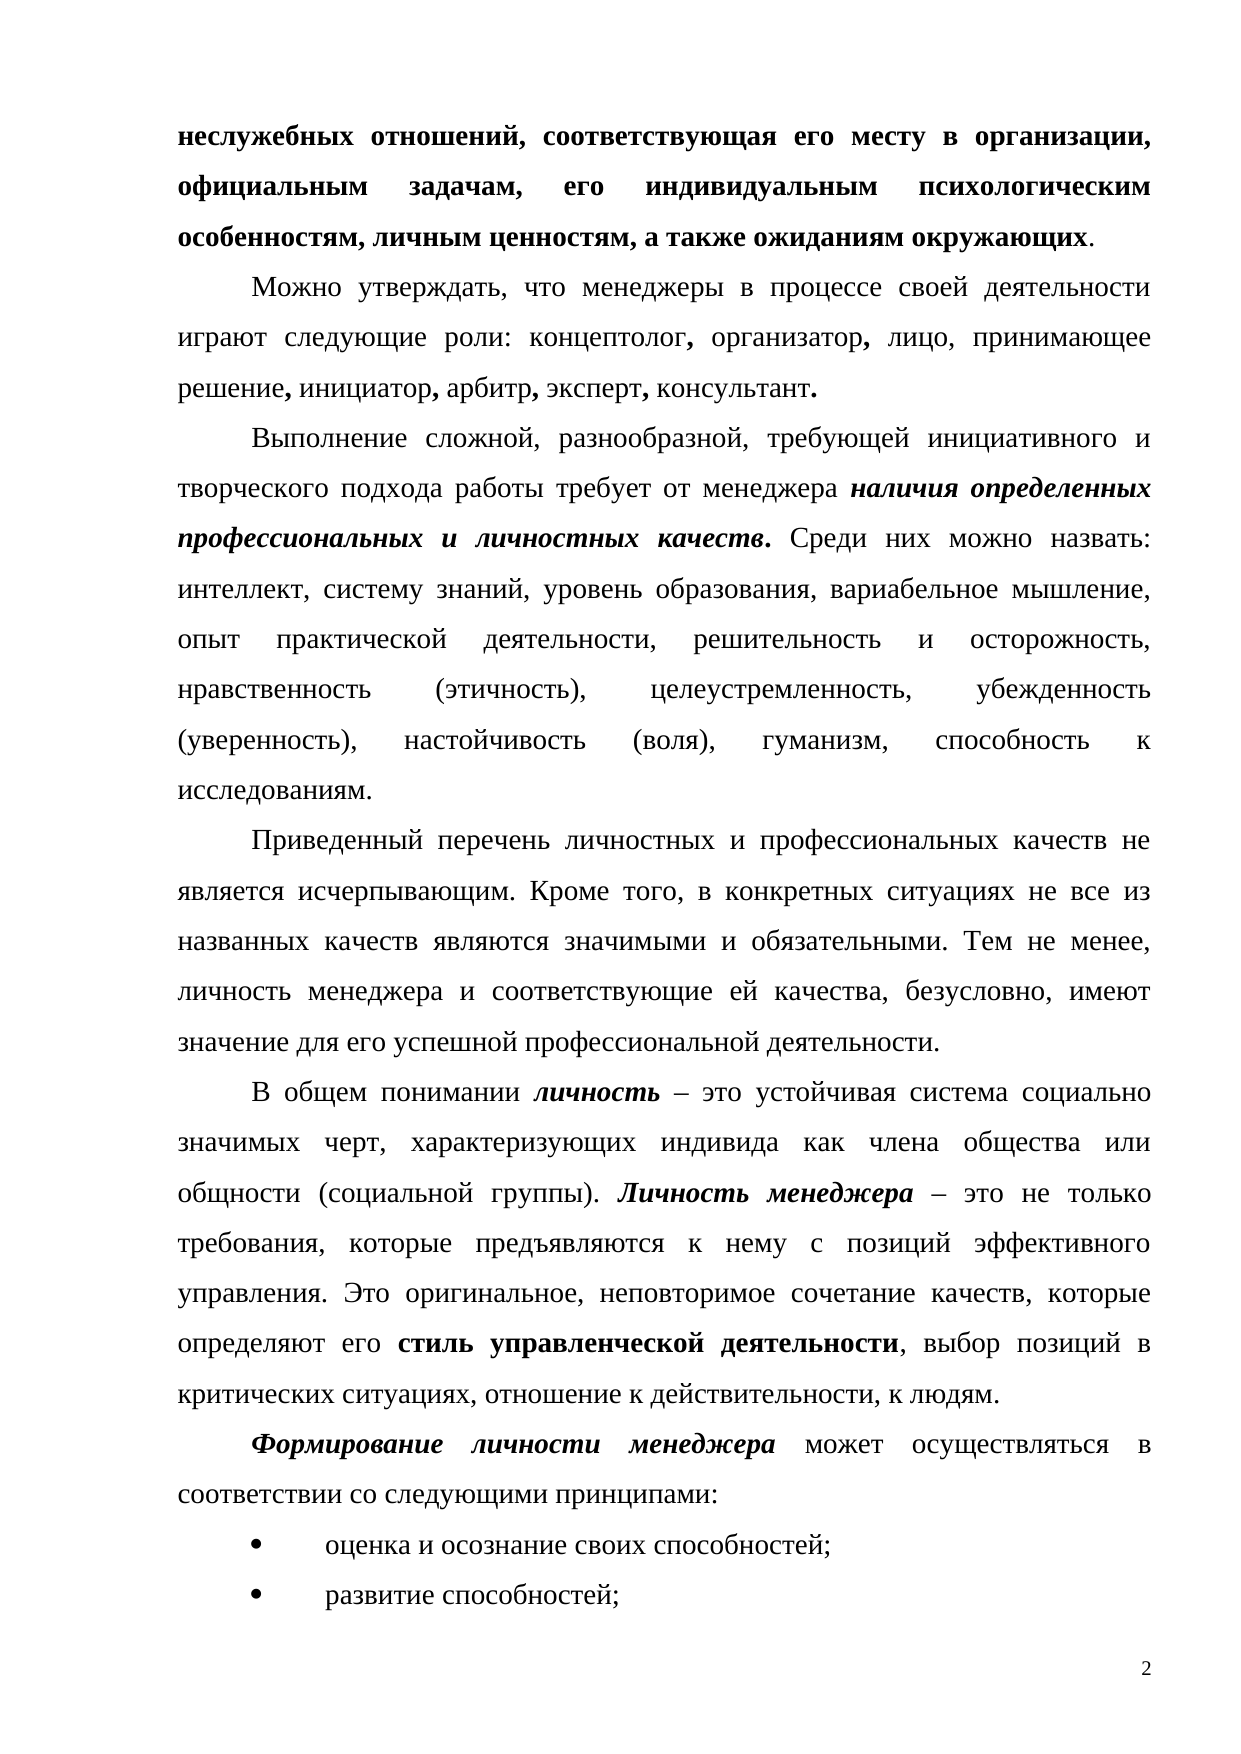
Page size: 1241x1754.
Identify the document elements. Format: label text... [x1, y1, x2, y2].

text Можно утверждать, что менеджеры в процессе своей деятельности играют следующие роли: концептолог, организатор, лицо, принимающее решение, инициатор, арбитр, эксперт, консультант. [177, 269, 1152, 403]
text Формирование личности менеджера может осуществляться в соответствии со следующими принципами: [177, 1426, 1152, 1510]
text Выполнение сложной, разнообразной, требующей инициативного и творческого подхода работы требует от менеджера наличия определенных профессиональных и личностных качеств. Среди них можно назвать: интеллект, систему знаний, уровень образования, вариабельное мышление, опыт практической деятельности, решительность и осторожность, нравственность (этичность), целеустремленность, убежденность (уверенность), настойчивость (воля), гуманизм, способность к исследованиям. [177, 420, 1152, 806]
text Приведенный перечень личностных и профессиональных качеств не является исчерпывающим. Кроме того, в конкретных ситуациях не все из названных качеств являются значимыми и обязательными. Тем не менее, личность менеджера и соответствующие ей качества, безусловно, имеют значение для его успешной профессиональной деятельности. [177, 822, 1152, 1057]
text В общем понимании личность – это устойчивая система социально значимых черт, характеризующих индивида как члена общества или общности (социальной группы). Личность менеджера – это не только требования, которые предъявляются к нему с позиций эффективного управления. Это оригинальное, неповторимое сочетание качеств, которые определяют его стиль управленческой деятельности, выбор позиций в критических ситуациях, отношение к действительности, к людям. [177, 1074, 1152, 1409]
list оценка и осознание своих способностей; [177, 1527, 1152, 1561]
list развитие способностей; [177, 1577, 1152, 1611]
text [177, 118, 1152, 252]
